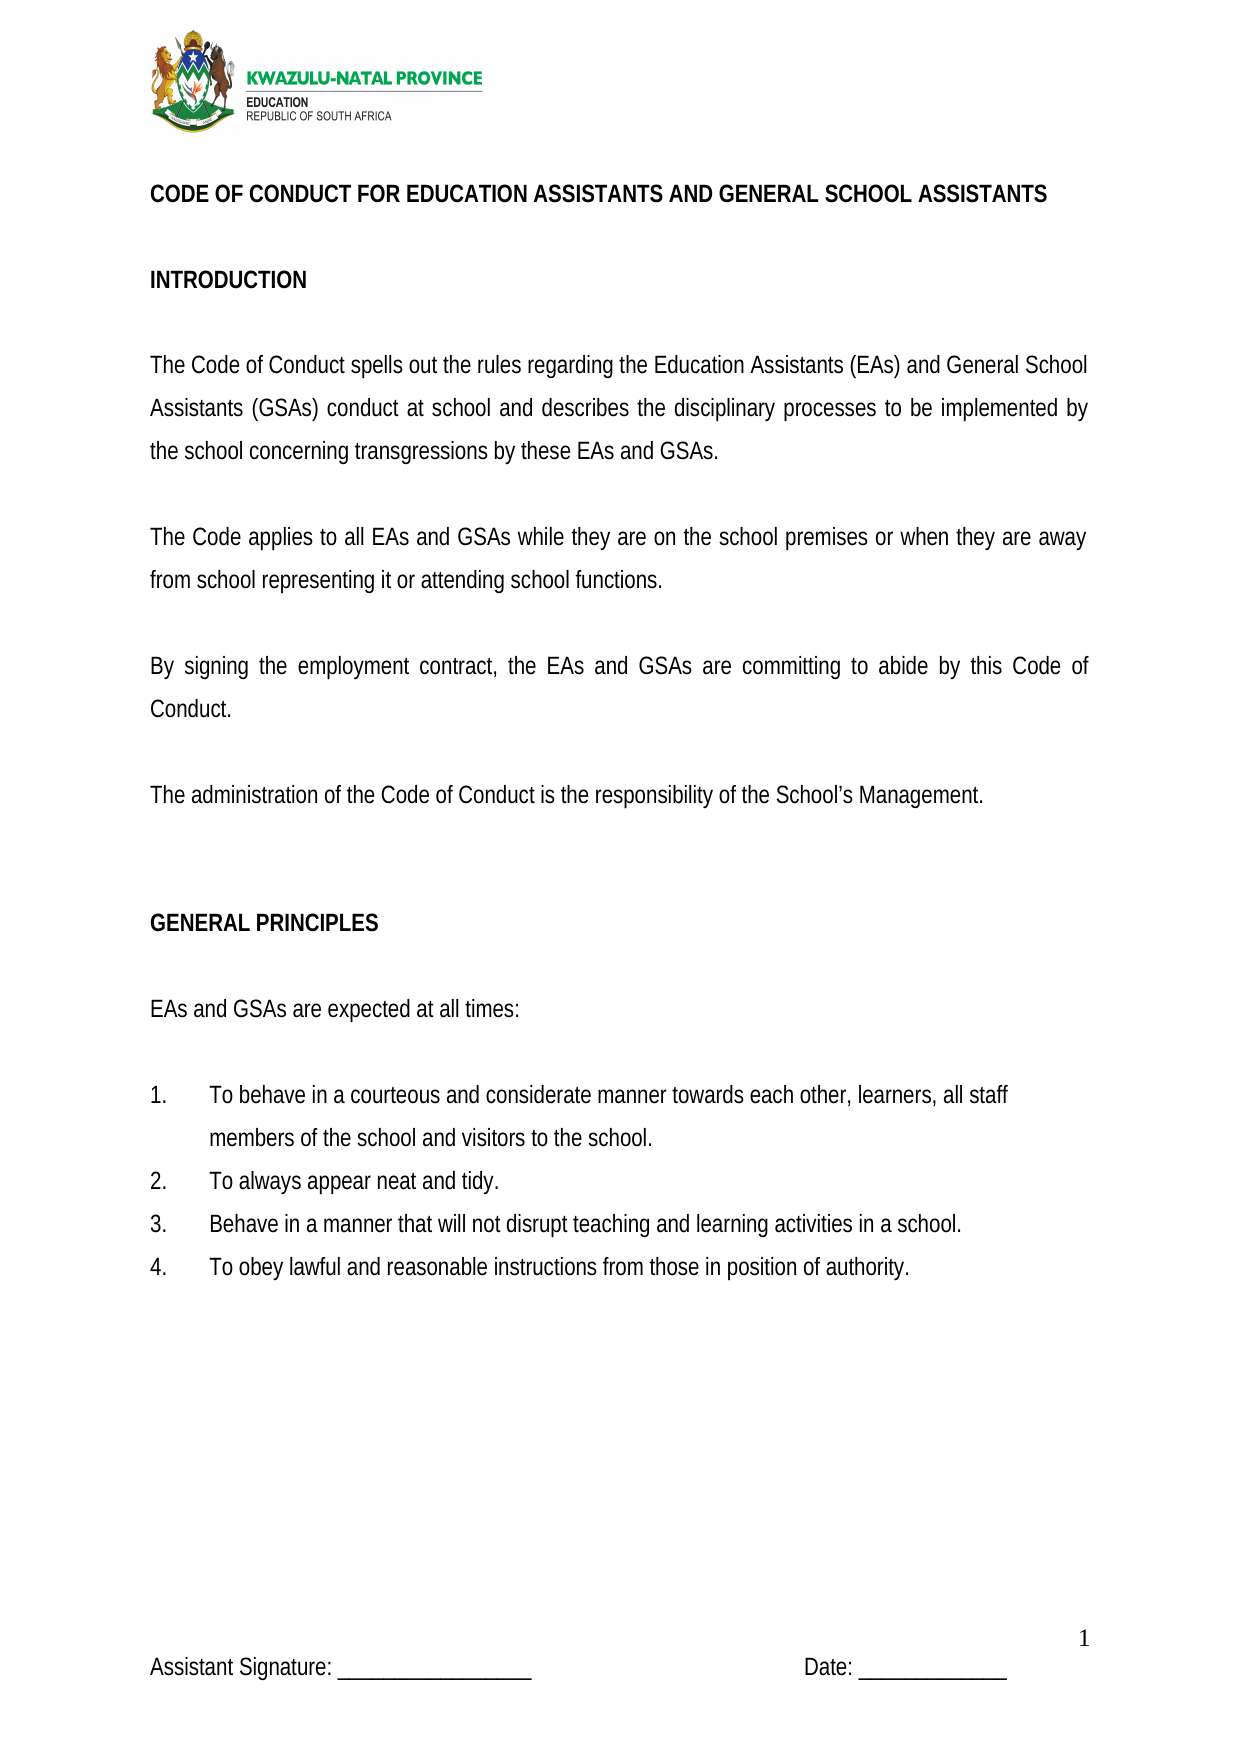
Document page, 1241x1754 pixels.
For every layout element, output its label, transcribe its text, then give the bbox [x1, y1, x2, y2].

picture [150, 29, 484, 134]
text CODE OF CONDUCT FOR EDUCATION ASSISTANTS AND GENERAL SCHOOL ASSISTANTS [150, 179, 1090, 207]
text By signing the employment contract, the EAs and GSAs are committing to abide by this Code of Conduct. [150, 651, 1090, 722]
text EAs and GSAs are expected at all times: [150, 994, 1090, 1023]
text members of the school and visitors to the school. [150, 1123, 1090, 1152]
text The administration of the Code of Conduct is the responsibility of the School’s Management. [150, 779, 1090, 808]
list Behave in a manner that will not disrupt teaching and learning activities in a school. [150, 1209, 1090, 1237]
list To always appear neat and tidy. [150, 1166, 1090, 1194]
list To behave in a courteous and considerate manner towards each other, learners, all staff [150, 1080, 1090, 1109]
text The Code of Conduct spells out the rules regarding the Education Assistants (EAs) and General School Assistants (GSAs) conduct at school and describes the disciplinary processes to be implemented by the school concerning transgressions by these EAs and GSAs. [150, 350, 1090, 465]
list To obey lawful and reasonable instructions from those in position of authority. [150, 1252, 1090, 1280]
text GENERAL PRINCIPLES [150, 908, 1090, 937]
text The Code applies to all EAs and GSAs while they are on the school premises or when they are away from school representing it or attending school functions. [150, 522, 1090, 594]
text INTRODUCTION [150, 264, 1090, 293]
